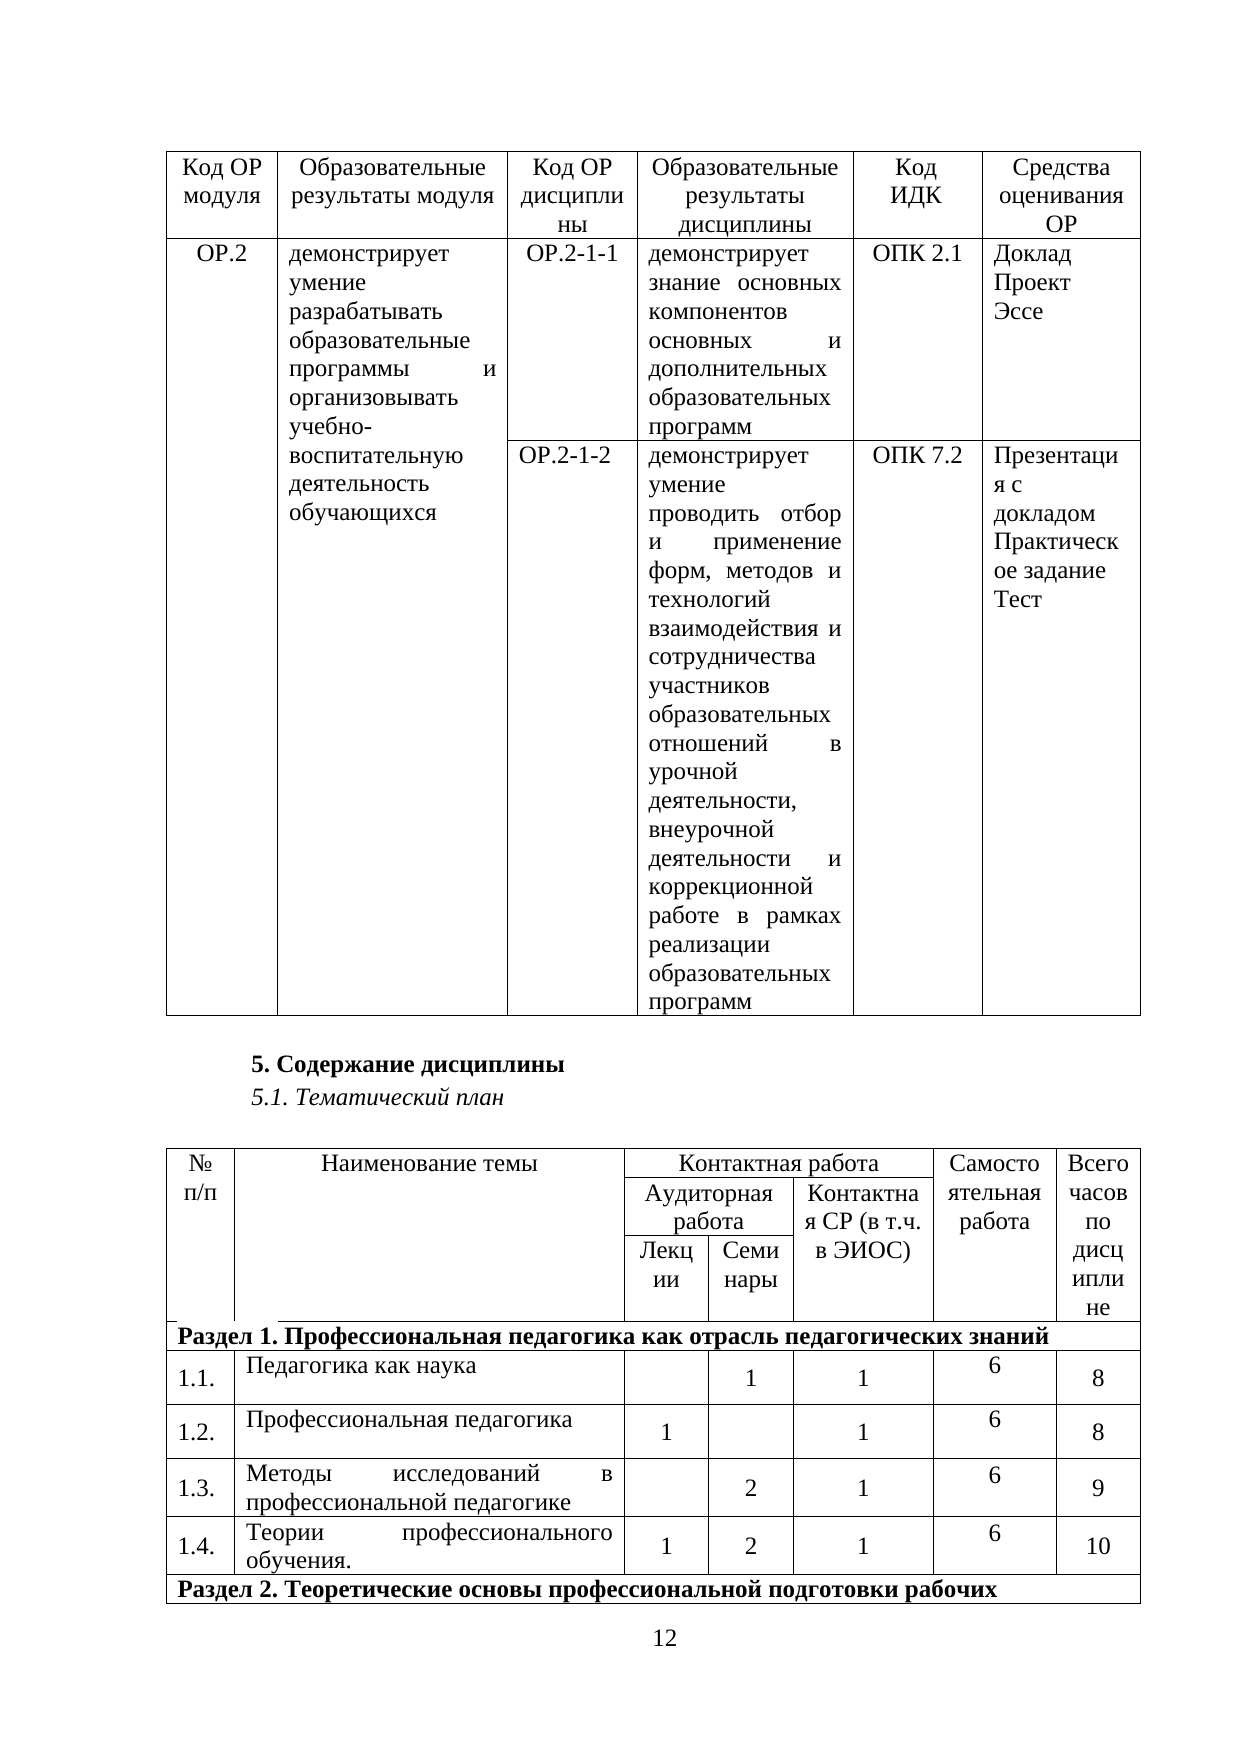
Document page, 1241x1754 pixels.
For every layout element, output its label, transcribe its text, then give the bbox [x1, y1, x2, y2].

table_cell Педагогика как наука [235, 1351, 624, 1404]
table_cell Аудиторная работа [625, 1178, 793, 1235]
table_cell ОПК 2.1 [854, 239, 982, 440]
table_cell 10 [1057, 1517, 1140, 1574]
table_header Образовательные результаты дисциплины [638, 152, 853, 238]
table_cell [625, 1459, 708, 1516]
table_cell ОР.2-1-2 [508, 441, 637, 1015]
table_cell Профессиональная педагогика [235, 1405, 624, 1458]
table_cell 6 [934, 1405, 1056, 1458]
table_cell Раздел 2. Теоретические основы профессиональной подготовки рабочих [278, 1575, 1140, 1603]
table_cell Презентация с докладом Практическое задание Тест [983, 441, 1140, 1015]
table_cell Лекции [625, 1236, 708, 1321]
table_cell 2 [709, 1517, 793, 1574]
table_cell 1.2. [167, 1405, 234, 1458]
table_cell 1 [794, 1351, 933, 1404]
table_header № п/п [167, 1149, 234, 1321]
table_cell 1.4. [167, 1517, 234, 1574]
table_header Код ОР дисциплины [508, 152, 637, 238]
table_cell Теории профессионального обучения. [235, 1517, 624, 1574]
table_header Код ИДК [854, 152, 982, 238]
table_cell [625, 1351, 708, 1404]
table_header Контактная работа [625, 1149, 933, 1177]
table_cell Доклад Проект Эссе [983, 239, 1140, 440]
table_header Средства оценивания ОР [983, 152, 1140, 238]
table_cell 2 [709, 1459, 793, 1516]
table_cell Методы исследований в профессиональной педагогике [235, 1459, 624, 1516]
table_cell 1.3. [167, 1459, 234, 1516]
table_cell Контактная СР (в т.ч. в ЭИОС) [794, 1178, 933, 1321]
table_cell ОР.2 [167, 239, 277, 1015]
table_cell демонстрирует умение разрабатывать образовательные программы и организовывать учебно-воспитательную деятельность обучающихся [278, 239, 507, 1015]
table_cell 1 [709, 1351, 793, 1404]
table_cell 8 [1057, 1405, 1140, 1458]
table_cell 1 [794, 1517, 933, 1574]
table_cell 1 [794, 1459, 933, 1516]
table_cell 1 [794, 1405, 933, 1458]
table_cell 1 [625, 1405, 708, 1458]
table_header Наименование темы [235, 1149, 624, 1321]
table_cell демонстрирует знание основных компонентов основных и дополнительных образовательных программ [638, 239, 853, 440]
table_cell 9 [1057, 1459, 1140, 1516]
table_header Самостоятельная работа [934, 1149, 1056, 1321]
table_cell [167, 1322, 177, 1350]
table_cell 6 [934, 1351, 1056, 1404]
text 5. Содержание дисциплины [177, 1049, 1152, 1077]
table_cell 8 [1057, 1351, 1140, 1404]
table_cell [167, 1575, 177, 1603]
table_cell Раздел 1. Профессиональная педагогика как отрасль педагогических знаний [278, 1322, 1140, 1350]
table_header Образовательные результаты модуля [278, 152, 507, 238]
table_header Всего часов по дисциплине [1057, 1149, 1140, 1321]
table_cell Семинары [709, 1236, 793, 1321]
table_cell ОР.2-1-1 [508, 239, 637, 440]
table_cell [709, 1405, 793, 1458]
table_cell ОПК 7.2 [854, 441, 982, 1015]
table_header Код ОР модуля [167, 152, 277, 238]
table_cell 6 [934, 1459, 1056, 1516]
table_cell 1 [625, 1517, 708, 1574]
table_cell 1.1. [167, 1351, 234, 1404]
text 5.1. Тематический план [177, 1082, 1152, 1111]
table_cell 6 [934, 1517, 1056, 1574]
table_cell демонстрирует умение проводить отбор и применение форм, методов и технологий взаимодействия и сотрудничества участников образовательных отношений в урочной деятельности, внеурочной деятельности и коррекционной работе в рамках реализации образовательных программ [638, 441, 853, 1015]
